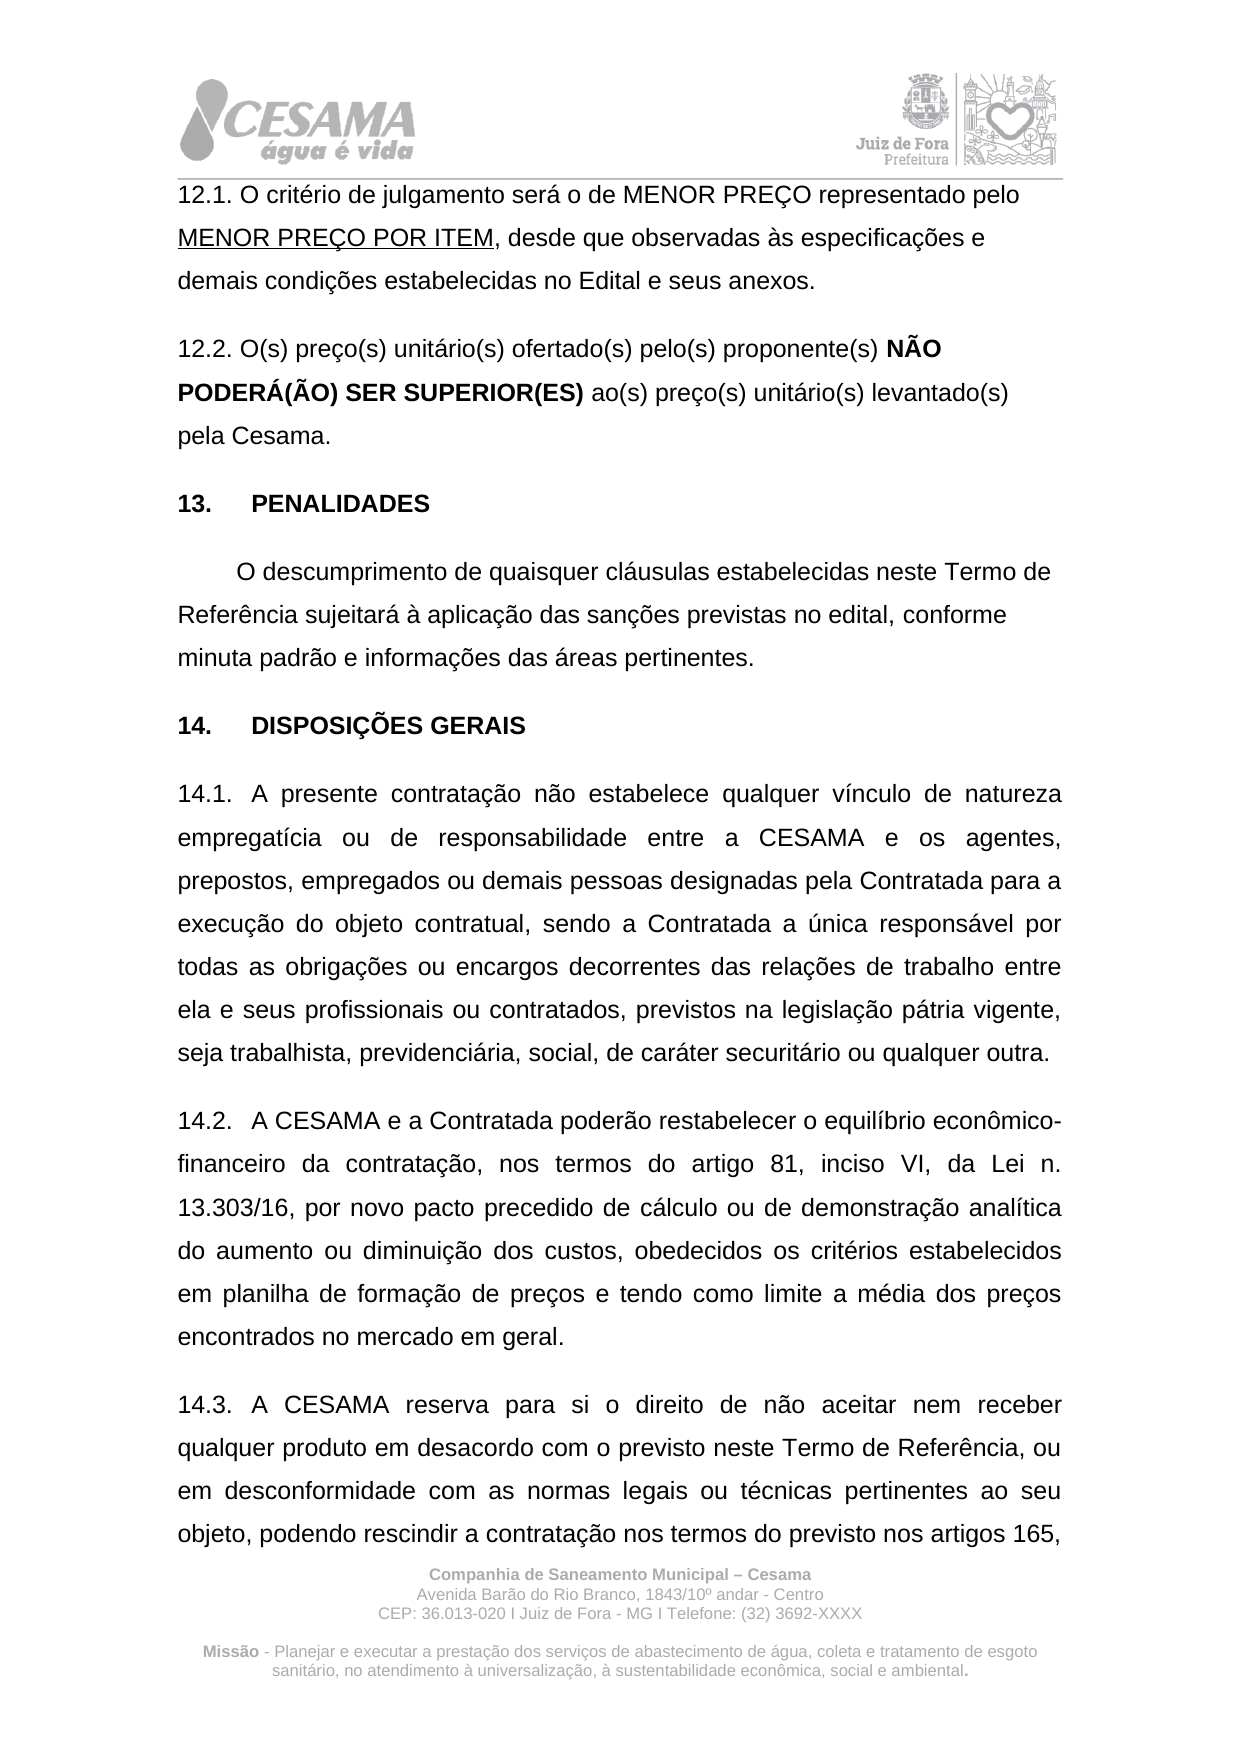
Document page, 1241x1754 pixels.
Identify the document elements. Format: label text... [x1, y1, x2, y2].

text 12.1. O critério de julgamento será o de MENOR PREÇO representado pelo MENOR PREÇO POR ITEM, desde que observadas às especificações e demais condições estabelecidas no Edital e seus anexos. [177, 180, 1063, 295]
text 12.2. O(s) preço(s) unitário(s) ofertado(s) pelo(s) proponente(s) NÃO PODERÁ(ÃO) SER SUPERIOR(ES) ao(s) preço(s) unitário(s) levantado(s) pela Cesama. [177, 334, 1063, 449]
list PENALIDADES [177, 489, 1063, 517]
list A presente contratação não estabelece qualquer vínculo de natureza empregatícia ou de responsabilidade entre a CESAMA e os agentes, prepostos, empregados ou demais pessoas designadas pela Contratada para a execução do objeto contratual, sendo a Contratada a única responsável por todas as obrigações ou encargos decorrentes das relações de trabalho entre ela e seus profissionais ou contratados, previstos na legislação pátria vigente, seja trabalhista, previdenciária, social, de caráter securitário ou qualquer outra. [177, 779, 1063, 1067]
list A CESAMA e a Contratada poderão restabelecer o equilíbrio econômico-financeiro da contratação, nos termos do artigo 81, inciso VI, da Lei n. 13.303/16, por novo pacto precedido de cálculo ou de demonstração analítica do aumento ou diminuição dos custos, obedecidos os critérios estabelecidos em planilha de formação de preços e tendo como limite a média dos preços encontrados no mercado em geral. [177, 1106, 1063, 1351]
picture [177, 73, 1064, 180]
text 14. DISPOSIÇÕES GERAIS [177, 711, 1063, 740]
text O descumprimento de quaisquer cláusulas estabelecidas neste Termo de Referência sujeitará à aplicação das sanções previstas no edital, conforme minuta padrão e informações das áreas pertinentes. [177, 557, 1063, 672]
